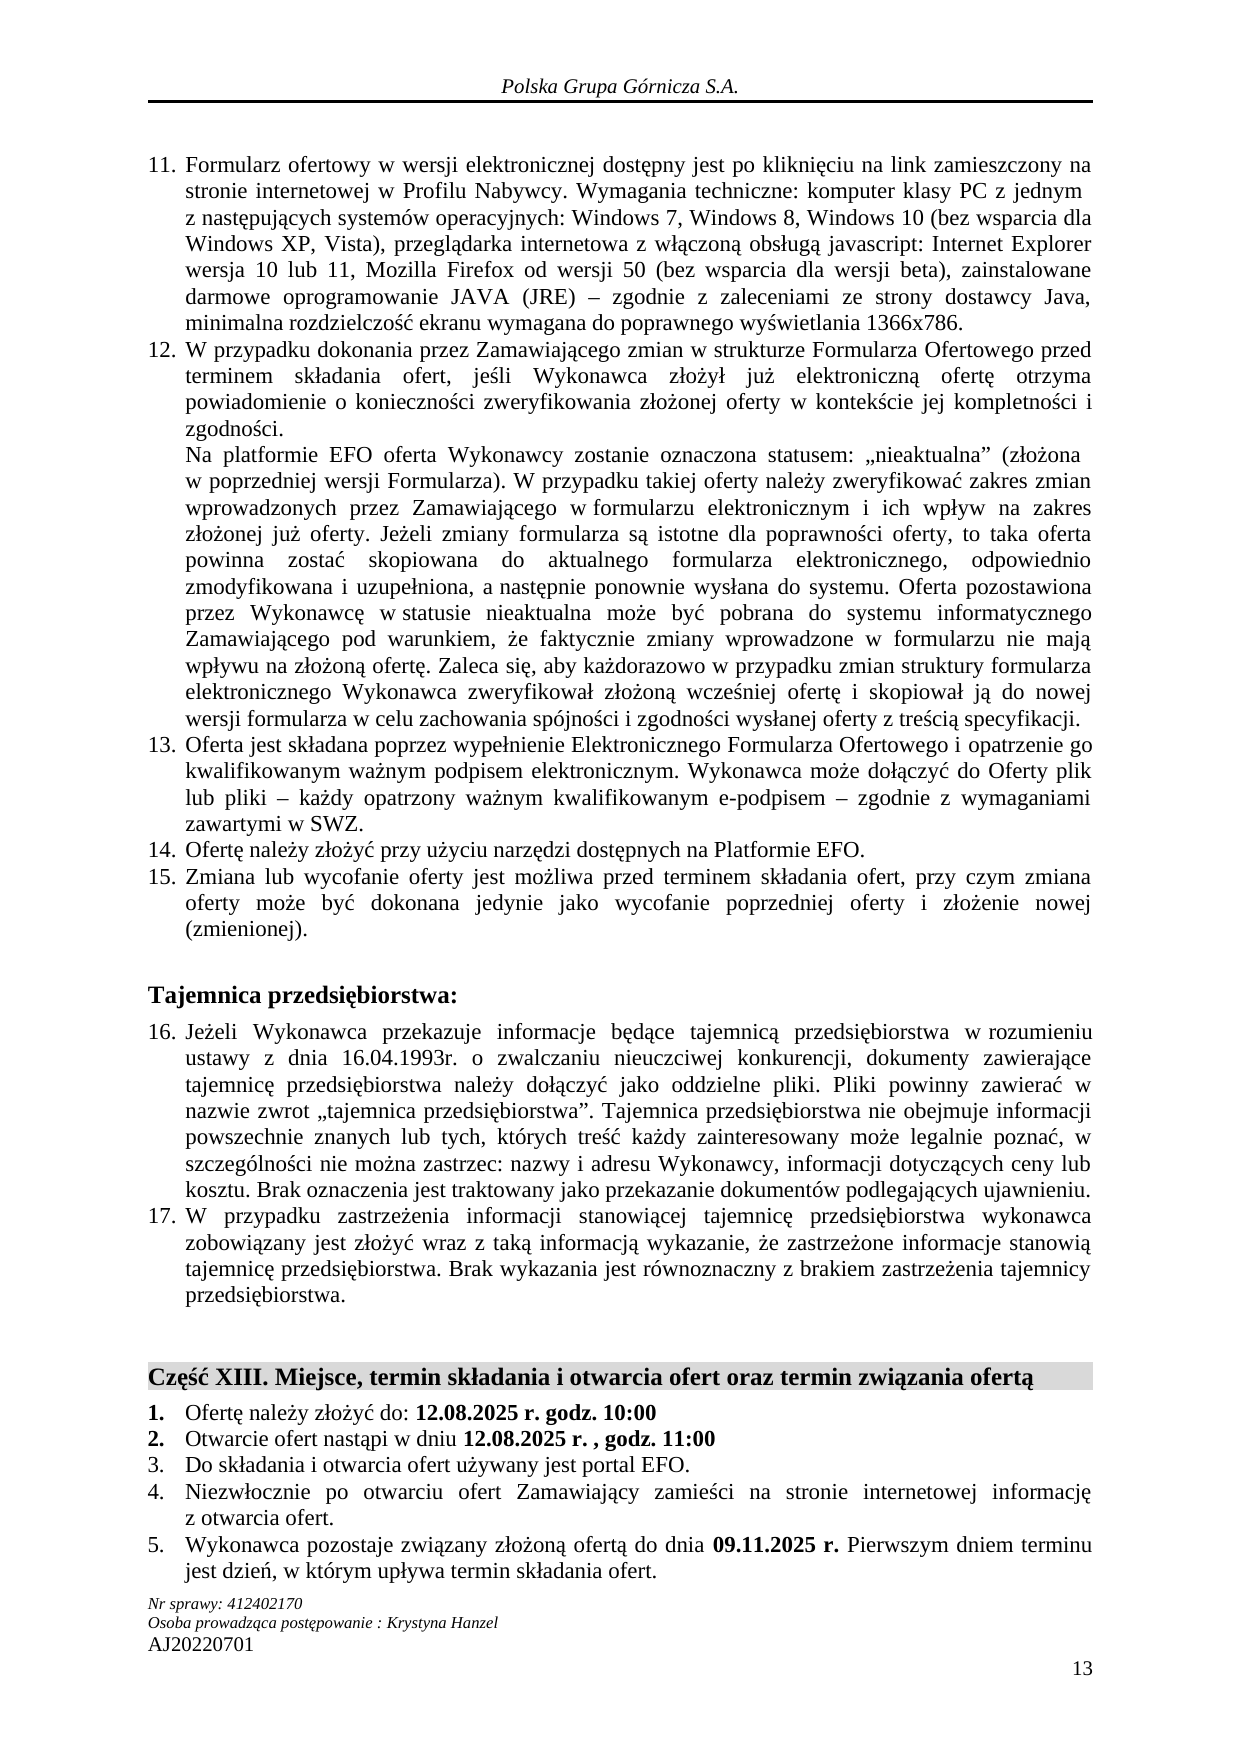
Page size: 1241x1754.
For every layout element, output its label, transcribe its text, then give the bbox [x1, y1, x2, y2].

list Wykonawca pozostaje związany złożoną ofertą do dnia 09.11.2025 r. Pierwszym dniem terminu jest dzień, w którym upływa termin składania ofert. [147, 1531, 1093, 1583]
list Zmiana lub wycofanie oferty jest możliwa przed terminem składania ofert, przy czym zmiana oferty może być dokonana jedynie jako wycofanie poprzedniej oferty i złożenie nowej (zmienionej). [148, 863, 1093, 942]
list Niezwłocznie po otwarciu ofert Zamawiający zamieści na stronie internetowej informację z otwarcia ofert. [147, 1478, 1093, 1531]
list Formularz ofertowy w wersji elektronicznej dostępny jest po kliknięciu na link zamieszczony na stronie internetowej w Profilu Nabywcy. Wymagania techniczne: komputer klasy PC z jednym z następujących systemów operacyjnych: Windows 7, Windows 8, Windows 10 (bez wsparcia dla Windows XP, Vista), przeglądarka internetowa z włączoną obsługą javascript: Internet Explorer wersja 10 lub 11, Mozilla Firefox od wersji 50 (bez wsparcia dla wersji beta), zainstalowane darmowe oprogramowanie JAVA (JRE) – zgodnie z zaleceniami ze strony dostawcy Java, minimalna rozdzielczość ekranu wymagana do poprawnego wyświetlania 1366x786. [148, 151, 1093, 336]
list Ofertę należy złożyć do: 12.08.2025 r. godz. 10:00 [147, 1399, 1093, 1425]
text Tajemnica przedsiębiorstwa: [148, 981, 1093, 1009]
list W przypadku dokonania przez Zamawiającego zmian w strukturze Formularza Ofertowego przed terminem składania ofert, jeśli Wykonawca złożył już elektroniczną ofertę otrzyma powiadomienie o konieczności zweryfikowania złożonej oferty w kontekście jej kompletności i zgodności. Na platformie EFO oferta Wykonawcy zostanie oznaczona statusem: „nieaktualna” (złożona w poprzedniej wersji Formularza). W przypadku takiej oferty należy zweryfikować zakres zmian wprowadzonych przez Zamawiającego w formularzu elektronicznym i ich wpływ na zakres złożonej już oferty. Jeżeli zmiany formularza są istotne dla poprawności oferty, to taka oferta powinna zostać skopiowana do aktualnego formularza elektronicznego, odpowiednio zmodyfikowana i uzupełniona, a następnie ponownie wysłana do systemu. Oferta pozostawiona przez Wykonawcę w statusie nieaktualna może być pobrana do systemu informatycznego Zamawiającego pod warunkiem, że faktycznie zmiany wprowadzone w formularzu nie mają wpływu na złożoną ofertę. Zaleca się, aby każdorazowo w przypadku zmian struktury formularza elektronicznego Wykonawca zweryfikował złożoną wcześniej ofertę i skopiował ją do nowej wersji formularza w celu zachowania spójności i zgodności wysłanej oferty z treścią specyfikacji. [148, 336, 1093, 731]
subtitle Część XIII. Miejsce, termin składania i otwarcia ofert oraz termin związania ofertą [148, 1362, 1093, 1390]
list W przypadku zastrzeżenia informacji stanowiącej tajemnicę przedsiębiorstwa wykonawca zobowiązany jest złożyć wraz z taką informacją wykazanie, że zastrzeżone informacje stanowią tajemnicę przedsiębiorstwa. Brak wykazania jest równoznaczny z brakiem zastrzeżenia tajemnicy przedsiębiorstwa. [148, 1202, 1093, 1308]
list Do składania i otwarcia ofert używany jest portal EFO. [147, 1452, 1093, 1478]
list Jeżeli Wykonawca przekazuje informacje będące tajemnicą przedsiębiorstwa w rozumieniu ustawy z dnia 16.04.1993r. o zwalczaniu nieuczciwej konkurencji, dokumenty zawierające tajemnicę przedsiębiorstwa należy dołączyć jako oddzielne pliki. Pliki powinny zawierać w nazwie zwrot „tajemnica przedsiębiorstwa”. Tajemnica przedsiębiorstwa nie obejmuje informacji powszechnie znanych lub tych, których treść każdy zainteresowany może legalnie poznać, w szczególności nie można zastrzec: nazwy i adresu Wykonawcy, informacji dotyczących ceny lub kosztu. Brak oznaczenia jest traktowany jako przekazanie dokumentów podlegających ujawnieniu. [148, 1018, 1093, 1202]
list Oferta jest składana poprzez wypełnienie Elektronicznego Formularza Ofertowego i opatrzenie go kwalifikowanym ważnym podpisem elektronicznym. Wykonawca może dołączyć do Oferty plik lub pliki – każdy opatrzony ważnym kwalifikowanym e-podpisem – zgodnie z wymaganiami zawartymi w SWZ. [148, 731, 1093, 836]
list Otwarcie ofert nastąpi w dniu 12.08.2025 r. , godz. 11:00 [147, 1425, 1093, 1452]
list Ofertę należy złożyć przy użyciu narzędzi dostępnych na Platformie EFO. [148, 836, 1093, 863]
